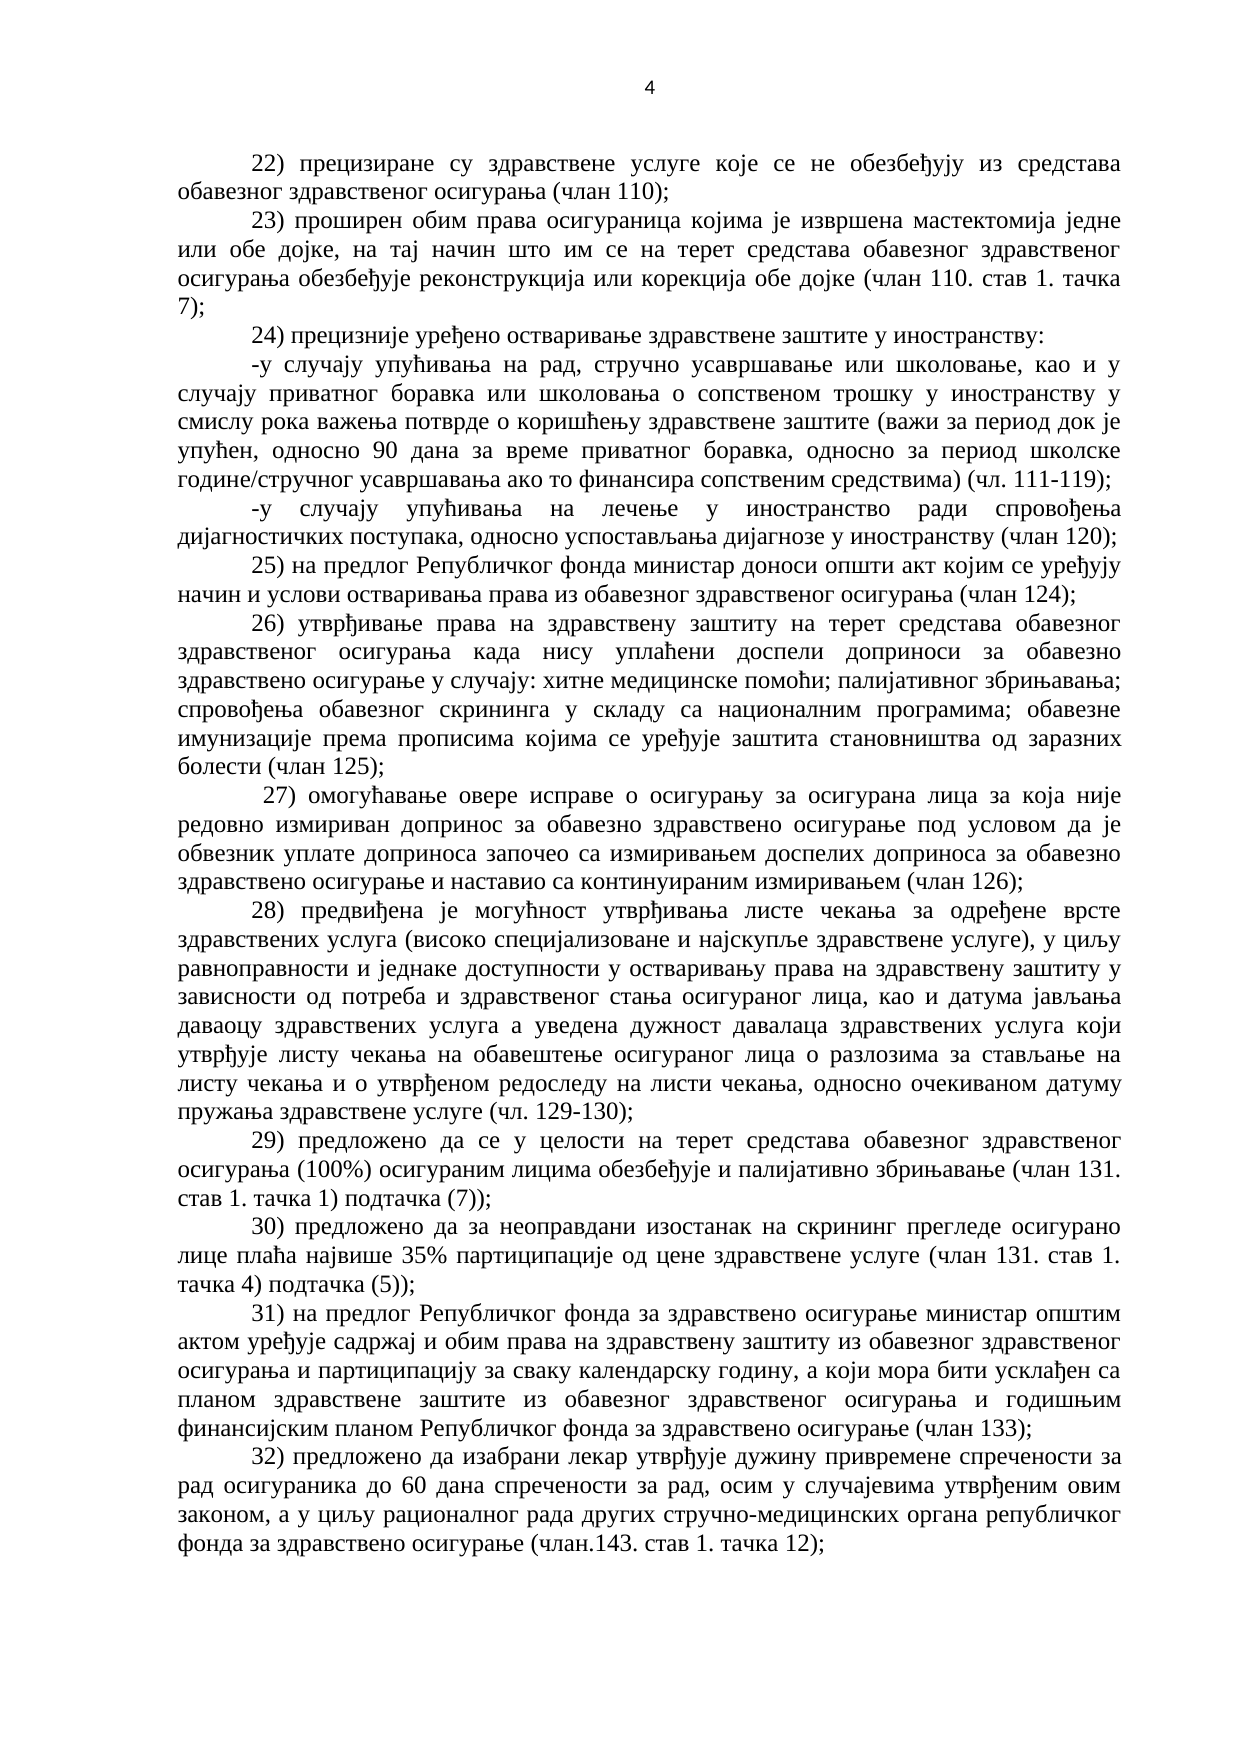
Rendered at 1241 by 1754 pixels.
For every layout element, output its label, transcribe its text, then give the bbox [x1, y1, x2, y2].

text 25) на предлог Републичког фонда министар доноси општи акт којим се уређују начин и услови остваривања права из обавезног здравственог осигурања (члан 124); [177, 550, 1122, 608]
text 32) предложено да изабрани лекар утврђује дужину привремене спречености за рад осигураника до 60 дана спречености за рад, осим у случајевима утврђеним овим законом, а у циљу рационалног рада других стручно-медицинских органа републичког фонда за здравствено осигурање (члан.143. став 1. тачка 12); [177, 1441, 1122, 1556]
text -у случају упућивања на рад, стручно усавршавање или школовање, као и у случају приватног боравка или школовања о сопственом трошку у иностранству у смислу рока важења потврде о коришћењу здравствене заштите (важи за период док је упућен, односно 90 дана за време приватног боравка, односно за период школске године/стручног усавршавања ако то финансира сопственим средствима) (чл. 111-119); [177, 349, 1122, 493]
text 28) предвиђена је могућност утврђивања листе чекања за одређене врсте здравствених услуга (високо специјализоване и најскупље здравствене услуге), у циљу равноправности и једнаке доступности у остваривању права на здравствену заштиту у зависности од потреба и здравственог стања осигураног лица, као и датума јављања даваоцу здравствених услуга а уведена дужност давалаца здравствених услуга који утврђује листу чекања на обавештење осигураног лица о разлозима за стављање на листу чекања и о утврђеном редоследу на листи чекања, односно очекиваном датуму пружања здравствене услуге (чл. 129-130); [177, 895, 1122, 1125]
text -у случају упућивања на лечење у иностранство ради спровођења дијагностичких поступака, односно успостављања дијагнозе у иностранству (члан 120); [177, 493, 1122, 550]
text 23) проширен обим права осигураница којима је извршена мастектомија једне или обе дојке, на тај начин што им се на терет средстава обавезног здравственог осигурања обезбеђује реконструкција или корекција обе дојке (члан 110. став 1. тачка 7); [177, 205, 1122, 320]
text 27) омогућавање овере исправе о осигурању за осигурана лица за која није редовно измириван допринос за обавезно здравствено осигурање под условом да је обвезник уплате доприноса започео са измиривањем доспелих доприноса за обавезно здравствено осигурање и наставио са континуираним измиривањем (члан 126); [177, 780, 1122, 895]
text 24) прецизније уређено остваривање здравствене заштите у иностранству: [177, 320, 1122, 349]
text 22) прецизиране су здравствене услуге које се не обезбеђују из средстава обавезног здравственог осигурања (члан 110); [177, 148, 1122, 205]
text 31) на предлог Републичког фонда за здравствено осигурање министар општим актом уређује садржај и обим права на здравствену заштиту из обавезног здравственог осигурања и партиципацију за сваку календарску годину, а који мора бити усклађен са планом здравствене заштите из обавезног здравственог осигурања и годишњим финансијским планом Републичког фонда за здравствено осигурање (члан 133); [177, 1298, 1122, 1441]
text 26) утврђивање права на здравствену заштиту на терет средстава обавезног здравственог осигурања када нису уплаћени доспели доприноси за обавезно здравствено осигурање у случају: хитне медицинске помоћи; палијативног збрињавања; спровођења обавезног скрининга у складу са националним програмима; обавезне имунизације према прописима којима се уређује заштита стaновништва од заразних болести (члан 125); [177, 608, 1122, 780]
text 30) предложено да за неоправдани изостанак на скрининг прегледе осигурано лице плаћа највише 35% партиципације од цене здравствене услуге (члан 131. став 1. тачка 4) подтачка (5)); [177, 1211, 1122, 1298]
text 29) предложено да се у целости на терет средстава обавезног здравственог осигурања (100%) осигураним лицима обезбеђује и палијативно збрињавање (члан 131. став 1. тачка 1) подтачка (7)); [177, 1125, 1122, 1211]
